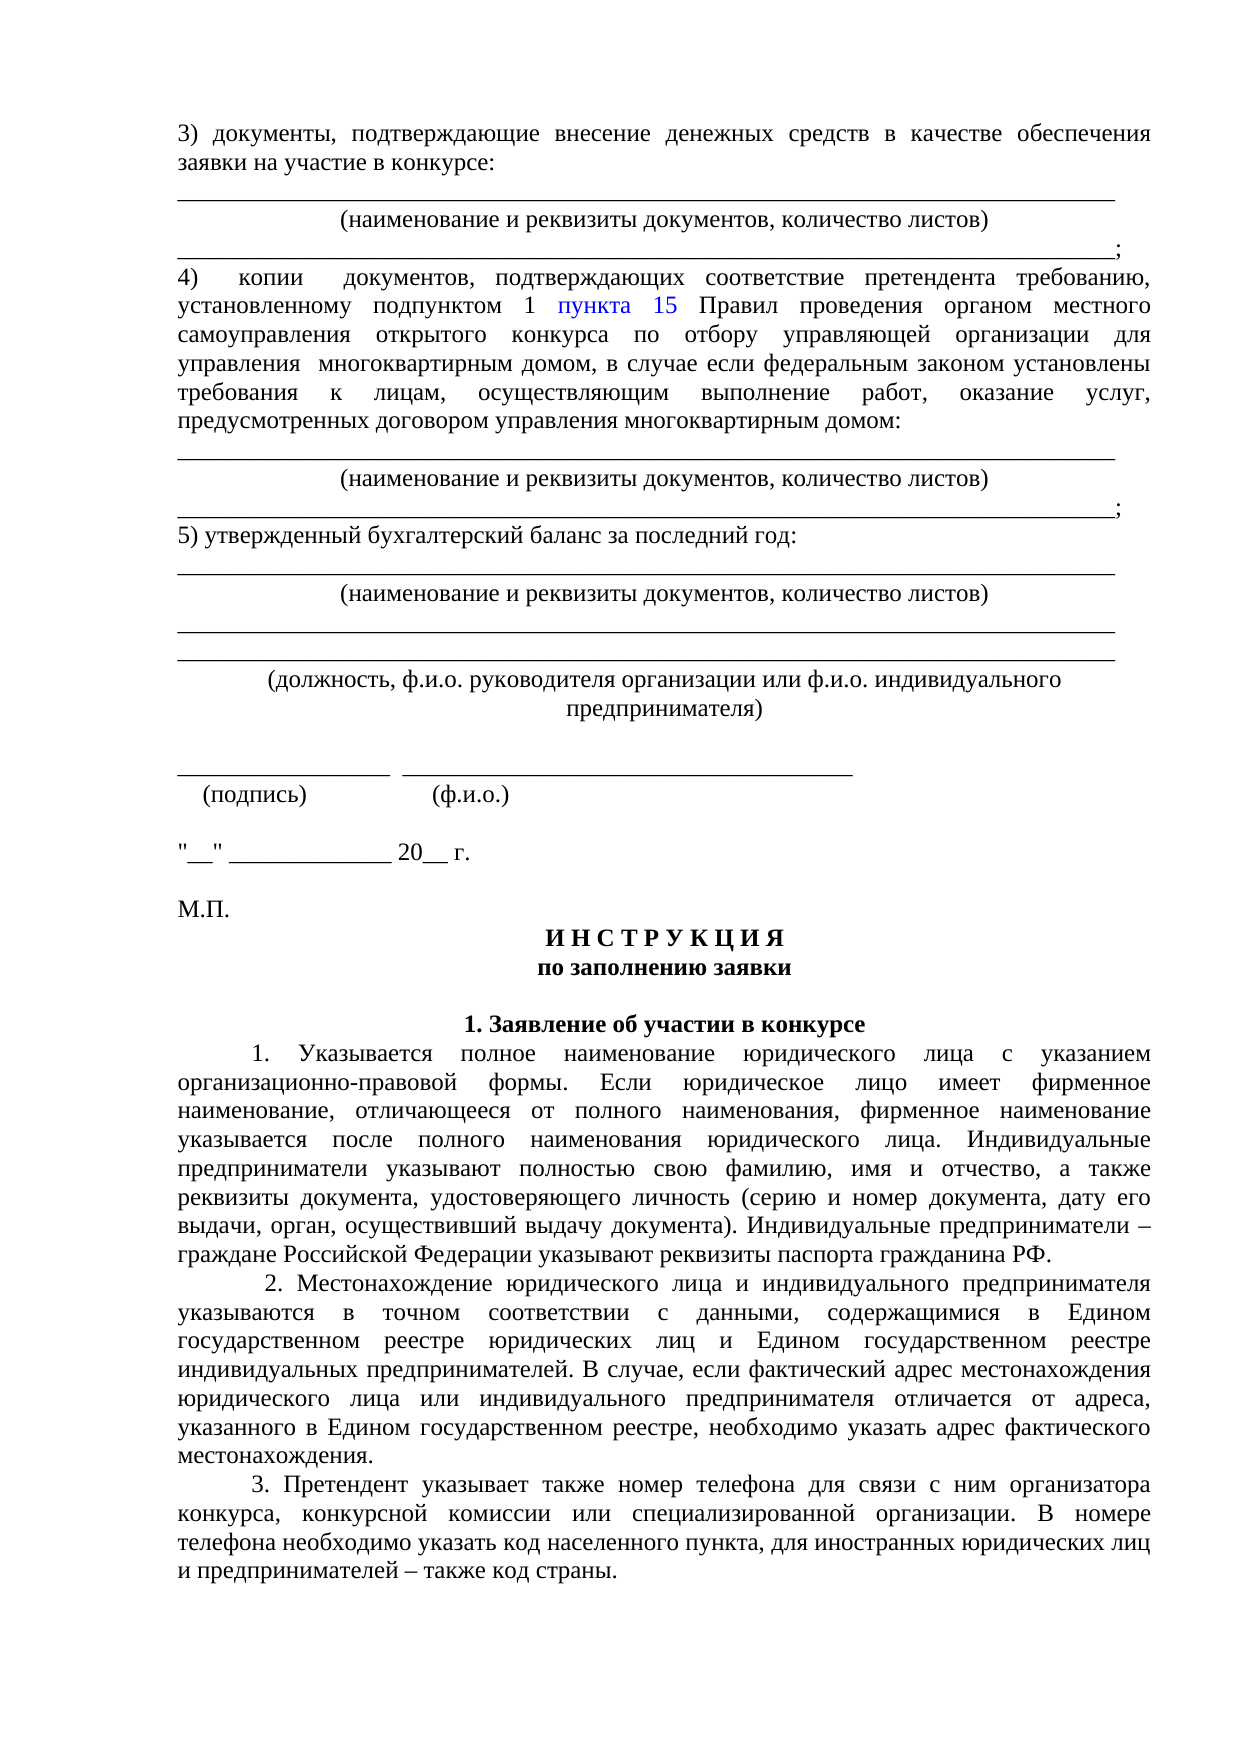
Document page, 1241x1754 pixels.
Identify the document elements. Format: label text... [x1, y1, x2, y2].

text по заполнению заявки [177, 952, 1152, 981]
text (наименование и реквизиты документов, количество листов) [177, 578, 1152, 607]
text (подпись) (ф.и.о.) [177, 779, 1152, 808]
text ___________________________________________________________________________; [177, 233, 1152, 262]
text _________________ ____________________________________ [177, 751, 1152, 779]
text ___________________________________________________________________________; [177, 492, 1152, 521]
text 4) копии документов, подтверждающих соответствие претендента требованию, установленному подпунктом 1 пункта 15 Правил проведения органом местного самоуправления открытого конкурса по отбору управляющей организации для управления многоквартирным домом, в случае если федеральным законом установлены требования к лицам, осуществляющим выполнение работ, оказание услуг, предусмотренных договором управления многоквартирным домом: [177, 262, 1152, 434]
text (должность, ф.и.о. руководителя организации или ф.и.о. индивидуального предпринимателя) [177, 664, 1152, 722]
text "__" _____________ 20__ г. [177, 837, 1152, 866]
text 5) утвержденный бухгалтерский баланс за последний год: [177, 521, 1152, 549]
text 1. Заявление об участии в конкурсе [177, 1009, 1152, 1038]
text М.П. [177, 894, 1152, 923]
text ___________________________________________________________________________ [177, 607, 1152, 636]
text 1. Указывается полное наименование юридического лица с указанием организационно-правовой формы. Если юридическое лицо имеет фирменное наименование, отличающееся от полного наименования, фирменное наименование указывается после полного наименования юридического лица. Индивидуальные предприниматели указывают полностью свою фамилию, имя и отчество, а также реквизиты документа, удостоверяющего личность (серию и номер документа, дату его выдачи, орган, осуществивший выдачу документа). Индивидуальные предприниматели – граждане Российской Федерации указывают реквизиты паспорта гражданина РФ. [177, 1038, 1152, 1268]
text ___________________________________________________________________________ [177, 549, 1152, 578]
text 3) документы, подтверждающие внесение денежных средств в качестве обеспечения заявки на участие в конкурсе: [177, 118, 1152, 176]
text 2. Местонахождение юридического лица и индивидуального предпринимателя указываются в точном соответствии с данными, содержащимися в Едином государственном реестре юридических лиц и Едином государственном реестре индивидуальных предпринимателей. В случае, если фактический адрес местонахождения юридического лица или индивидуального предпринимателя отличается от адреса, указанного в Едином государственном реестре, необходимо указать адрес фактического местонахождения. [177, 1268, 1152, 1469]
text (наименование и реквизиты документов, количество листов) [177, 204, 1152, 233]
text И Н С Т Р У К Ц И Я [177, 923, 1152, 952]
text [177, 176, 1152, 204]
text 3. Претендент указывает также номер телефона для связи с ним организатора конкурса, конкурсной комиссии или специализированной организации. В номере телефона необходимо указать код населенного пункта, для иностранных юридических лиц и предпринимателей – также код страны. [177, 1469, 1152, 1584]
text ___________________________________________________________________________ [177, 636, 1152, 664]
text (наименование и реквизиты документов, количество листов) [177, 463, 1152, 492]
text ___________________________________________________________________________ [177, 434, 1152, 463]
